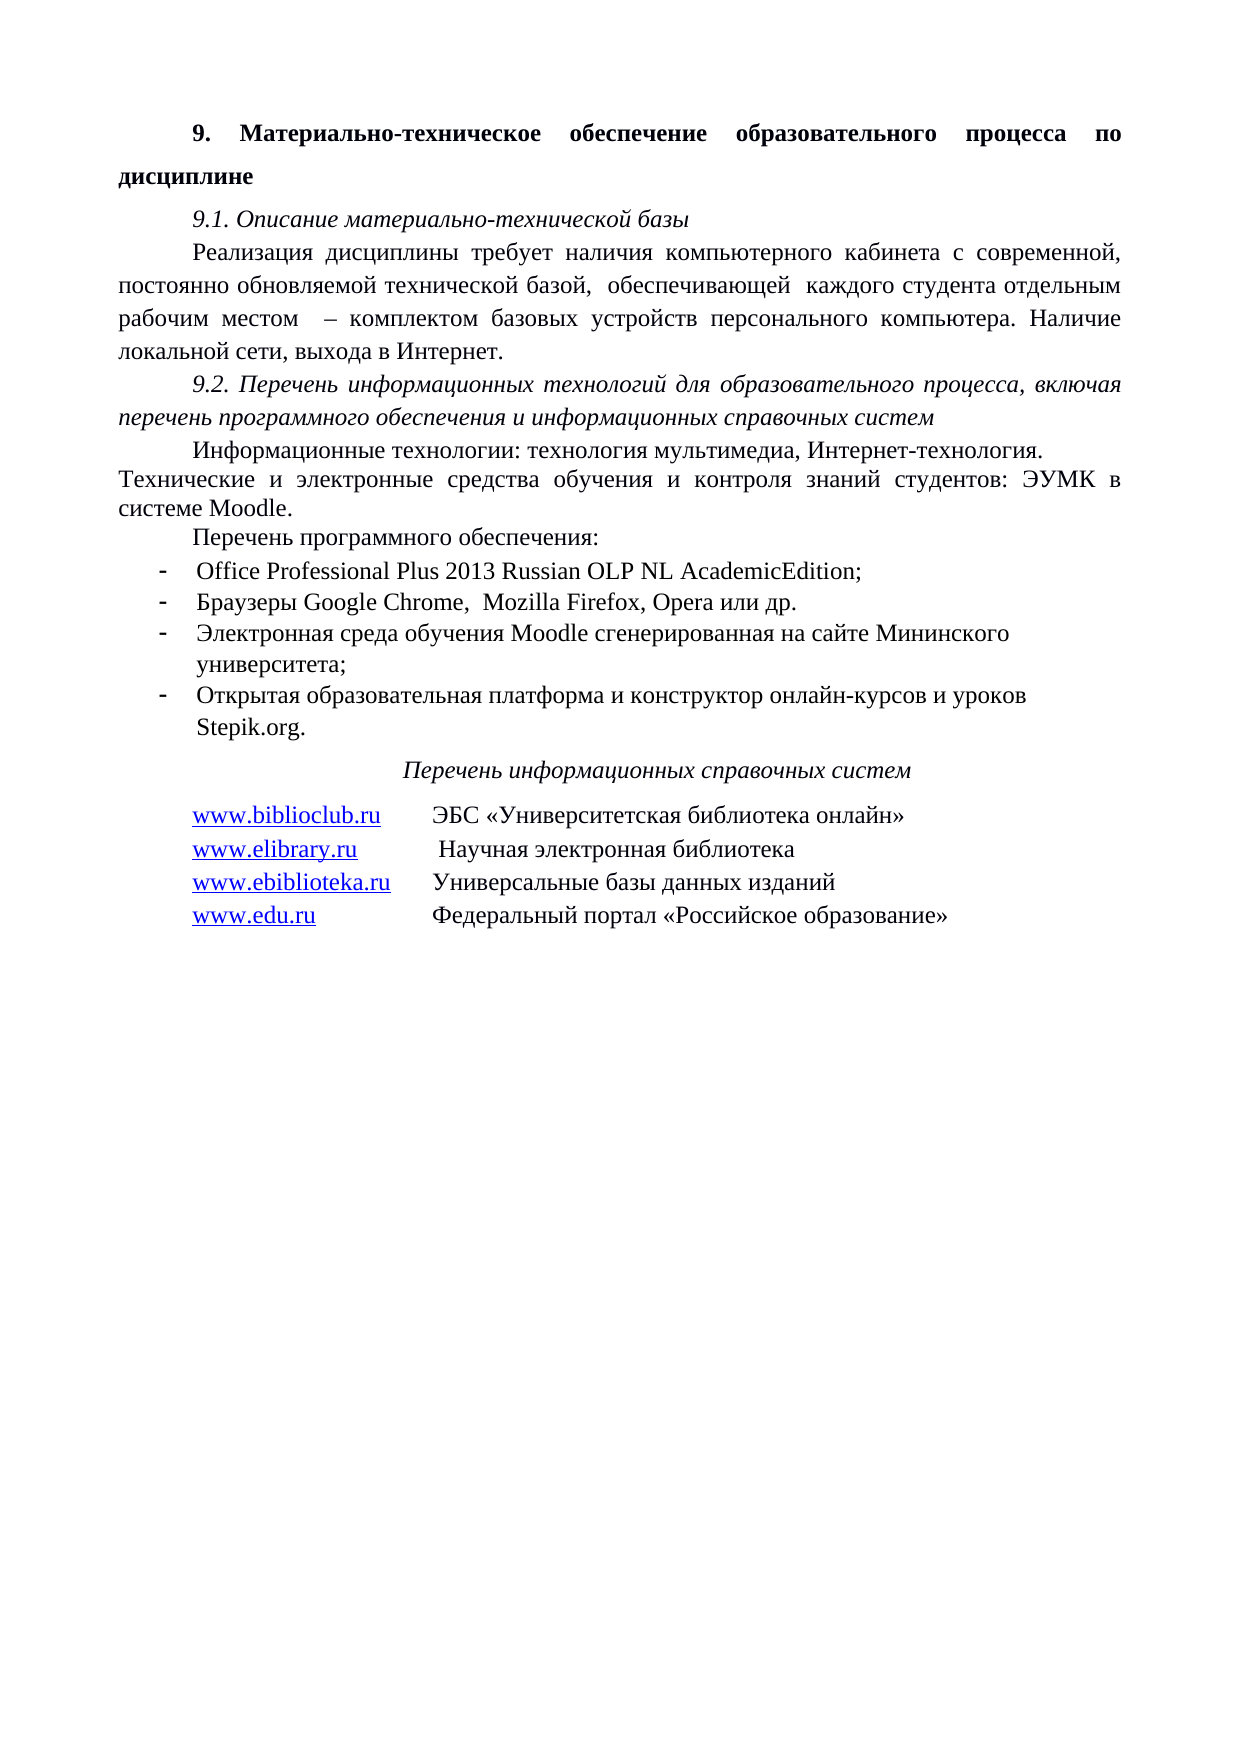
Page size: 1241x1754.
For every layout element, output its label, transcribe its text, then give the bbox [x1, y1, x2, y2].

text Реализация дисциплины требует наличия компьютерного кабинета с современной, постоянно обновляемой технической базой, обеспечивающей каждого студента отдельным рабочим местом – комплектом базовых устройств персонального компьютера. Наличие локальной сети, выхода в Интернет. [118, 237, 1122, 365]
list Браузеры Google Chrome, Mozilla Firefox, Opera или др. [159, 587, 1119, 616]
text 9.2. Перечень информационных технологий для образовательного процесса, включая перечень программного обеспечения и информационных справочных систем [118, 369, 1122, 431]
text 9. Материально-техническое обеспечение образовательного процесса по дисциплине [118, 118, 1122, 190]
text Информационные технологии: технология мультимедиа, Интернет-технология. [118, 436, 1122, 464]
text Перечень информационных справочных систем [118, 755, 1122, 784]
text www.elibrary.ru Научная электронная библиотека [118, 834, 1122, 862]
list Office Professional Plus 2013 Russian OLP NL AcademicEdition; [159, 556, 1119, 585]
text Технические и электронные средства обучения и контроля знаний студентов: ЭУМК в системе Moodle. [118, 464, 1122, 522]
text www.ebiblioteka.ru Универсальные базы данных изданий [118, 867, 1122, 895]
text www.edu.ru Федеральный портал «Российское образование» [118, 900, 1122, 928]
list Открытая образовательная платформа и конструктор онлайн-курсов и уроков Stepik.org. [159, 681, 1119, 740]
text www.biblioclub.ru ЭБС «Университетская библиотека онлайн» [118, 801, 1122, 829]
text 9.1. Описание материально-технической базы [118, 204, 1122, 233]
list Электронная среда обучения Moodle сгенерированная на сайте Мининского университета; [159, 618, 1119, 678]
text Перечень программного обеспечения: [118, 522, 1122, 551]
